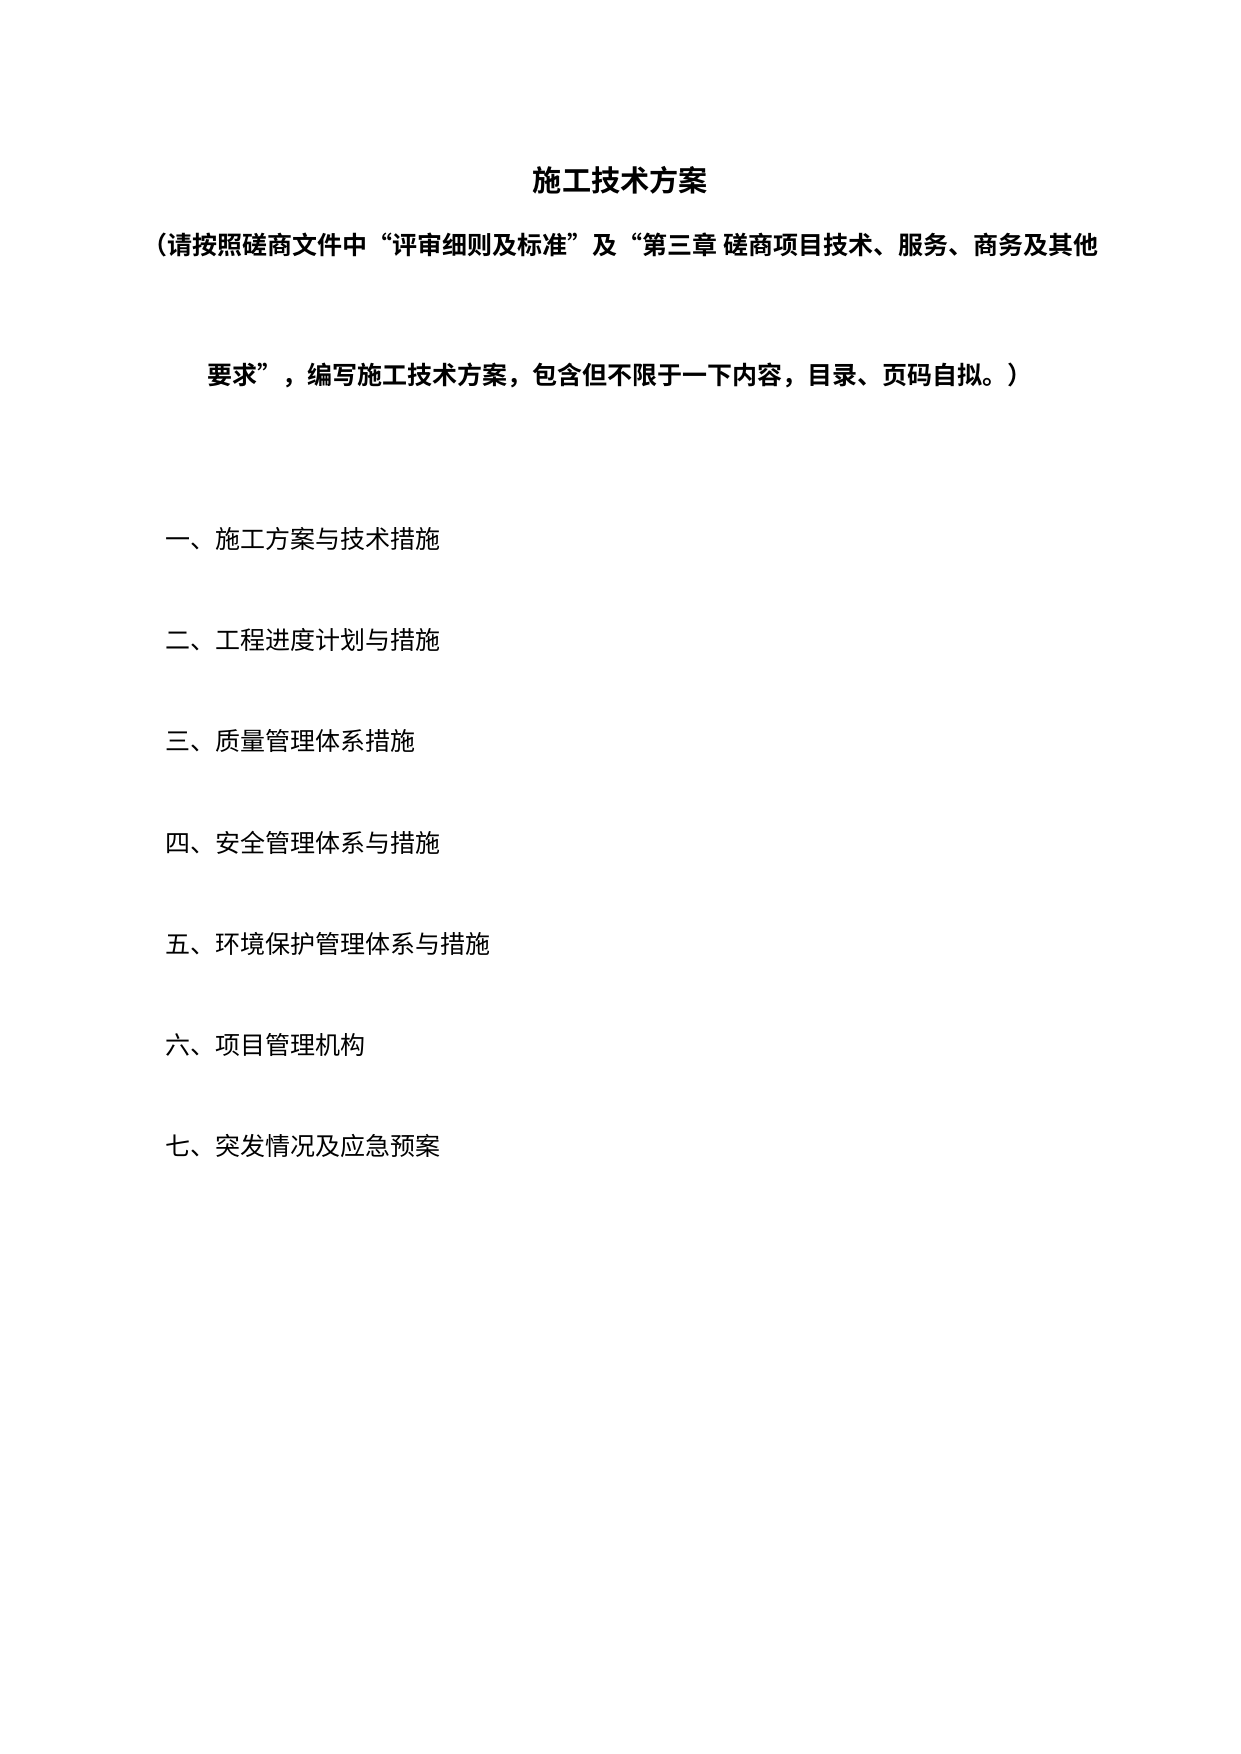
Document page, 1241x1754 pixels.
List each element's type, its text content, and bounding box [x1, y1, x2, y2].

text 六、项目管理机构 [141, 1011, 1100, 1076]
text 一、施工方案与技术措施 [141, 505, 1100, 570]
text 五、环境保护管理体系与措施 [141, 910, 1100, 975]
text 四、安全管理体系与措施 [141, 809, 1100, 874]
text 三、质量管理体系措施 [141, 707, 1100, 772]
text （请按照磋商文件中“评审细则及标准”及“第三章 磋商项目技术、服务、商务及其他要求”，编写施工技术方案，包含但不限于一下内容，目录、页码自拟。） [141, 211, 1100, 406]
text 施工技术方案 [141, 146, 1100, 211]
text 二、工程进度计划与措施 [141, 606, 1100, 671]
text 七、突发情况及应急预案 [141, 1112, 1100, 1177]
